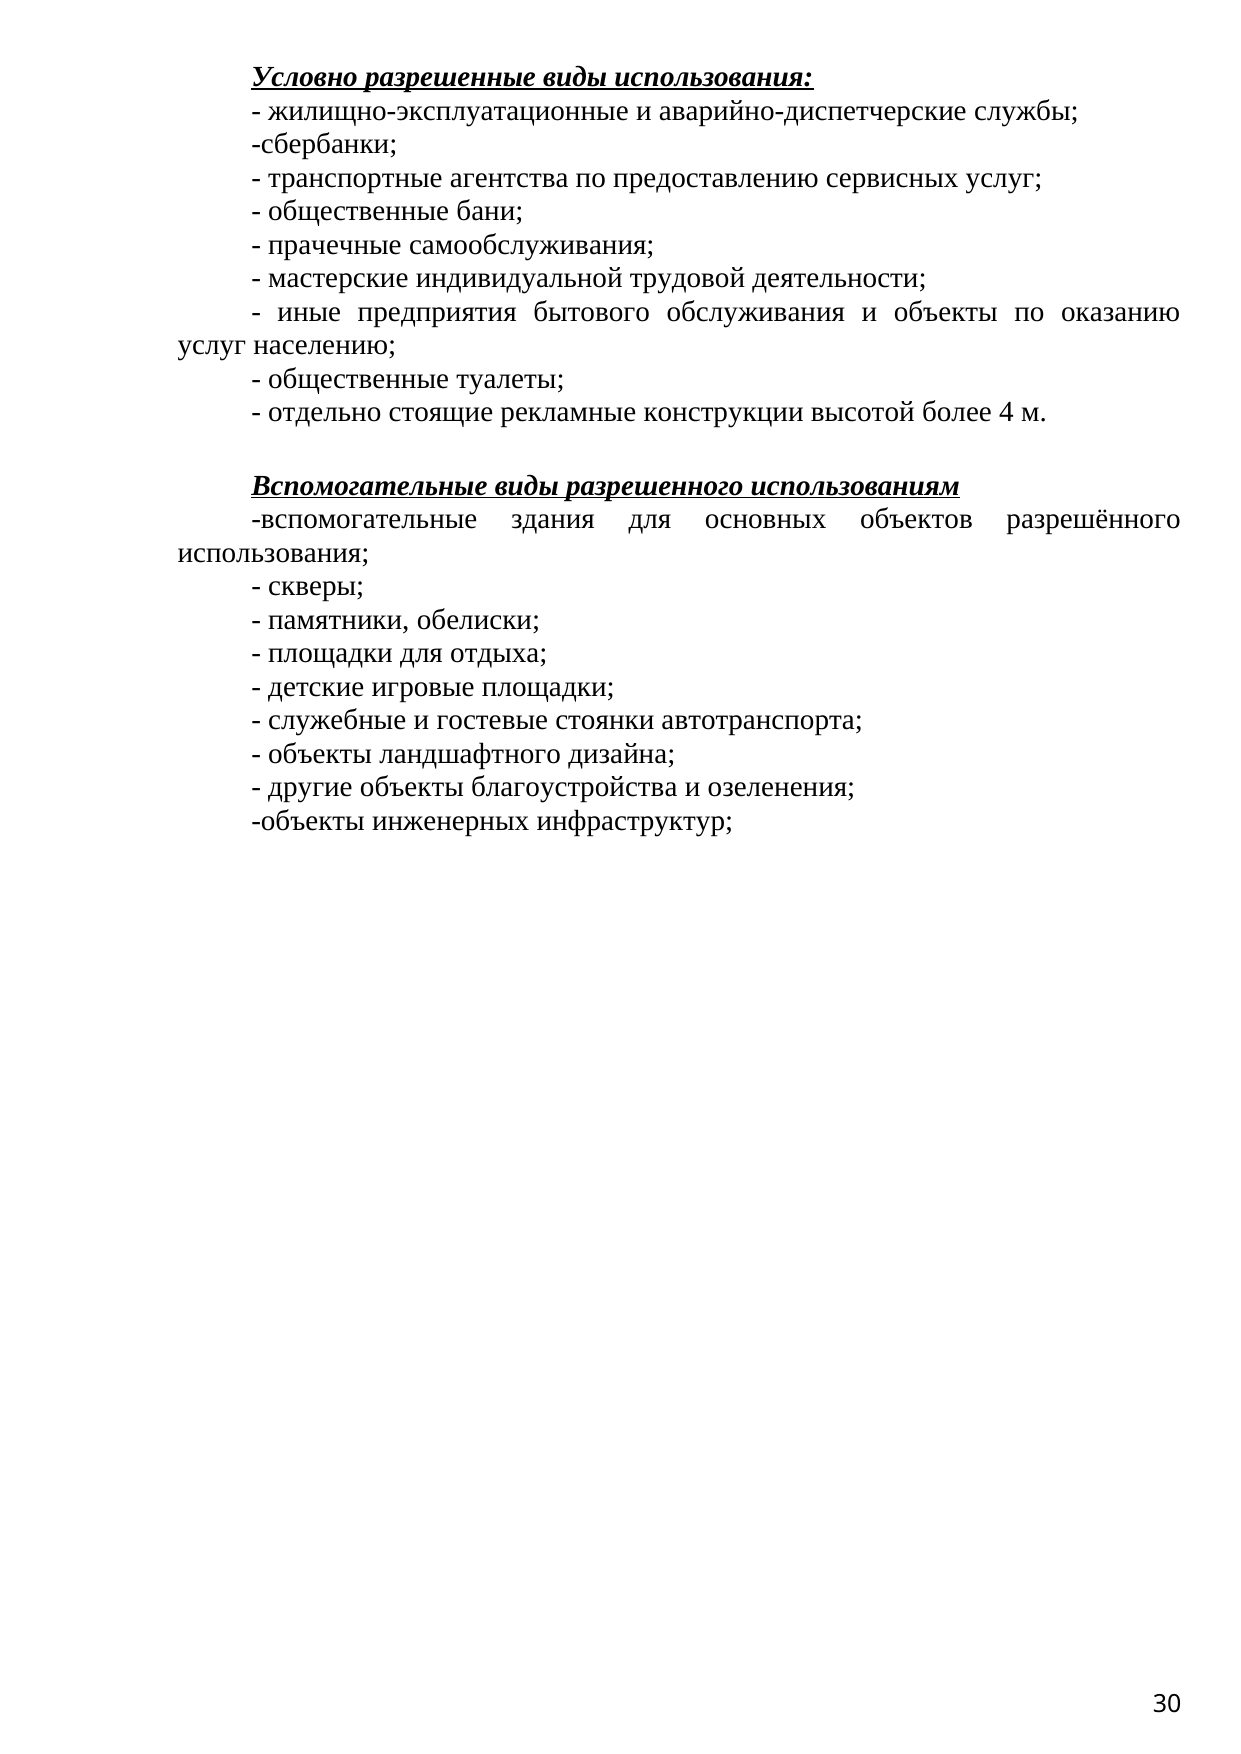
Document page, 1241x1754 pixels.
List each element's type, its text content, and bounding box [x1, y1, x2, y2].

text -объекты инженерных инфраструктур; [177, 803, 1181, 837]
text - прачечные самообслуживания; [177, 227, 1181, 260]
text - отдельно стоящие рекламные конструкции высотой более 4 м. [177, 394, 1181, 428]
text - общественные бани; [177, 193, 1181, 227]
text -сбербанки; [177, 126, 1181, 160]
text - жилищно-эксплуатационные и аварийно-диспетчерские службы; [177, 93, 1181, 126]
text - памятники, обелиски; [177, 602, 1181, 635]
text - мастерские индивидуальной трудовой деятельности; [177, 260, 1181, 294]
text - служебные и гостевые стоянки автотранспорта; [177, 702, 1181, 736]
text -вспомогательные здания для основных объектов разрешённого использования; [177, 501, 1181, 568]
text - детские игровые площадки; [177, 669, 1181, 702]
text - объекты ландшафтного дизайна; [177, 736, 1181, 769]
text - общественные туалеты; [177, 361, 1181, 394]
text - скверы; [177, 568, 1181, 602]
text - другие объекты благоустройства и озеленения; [177, 769, 1181, 803]
text Вспомогательные виды разрешенного использованиям [177, 468, 1181, 501]
text - площадки для отдыха; [177, 635, 1181, 669]
text Условно разрешенные виды использования: [251, 59, 1181, 93]
text - транспортные агентства по предоставлению сервисных услуг; [177, 160, 1181, 193]
text - иные предприятия бытового обслуживания и объекты по оказанию услуг населению; [177, 294, 1181, 361]
